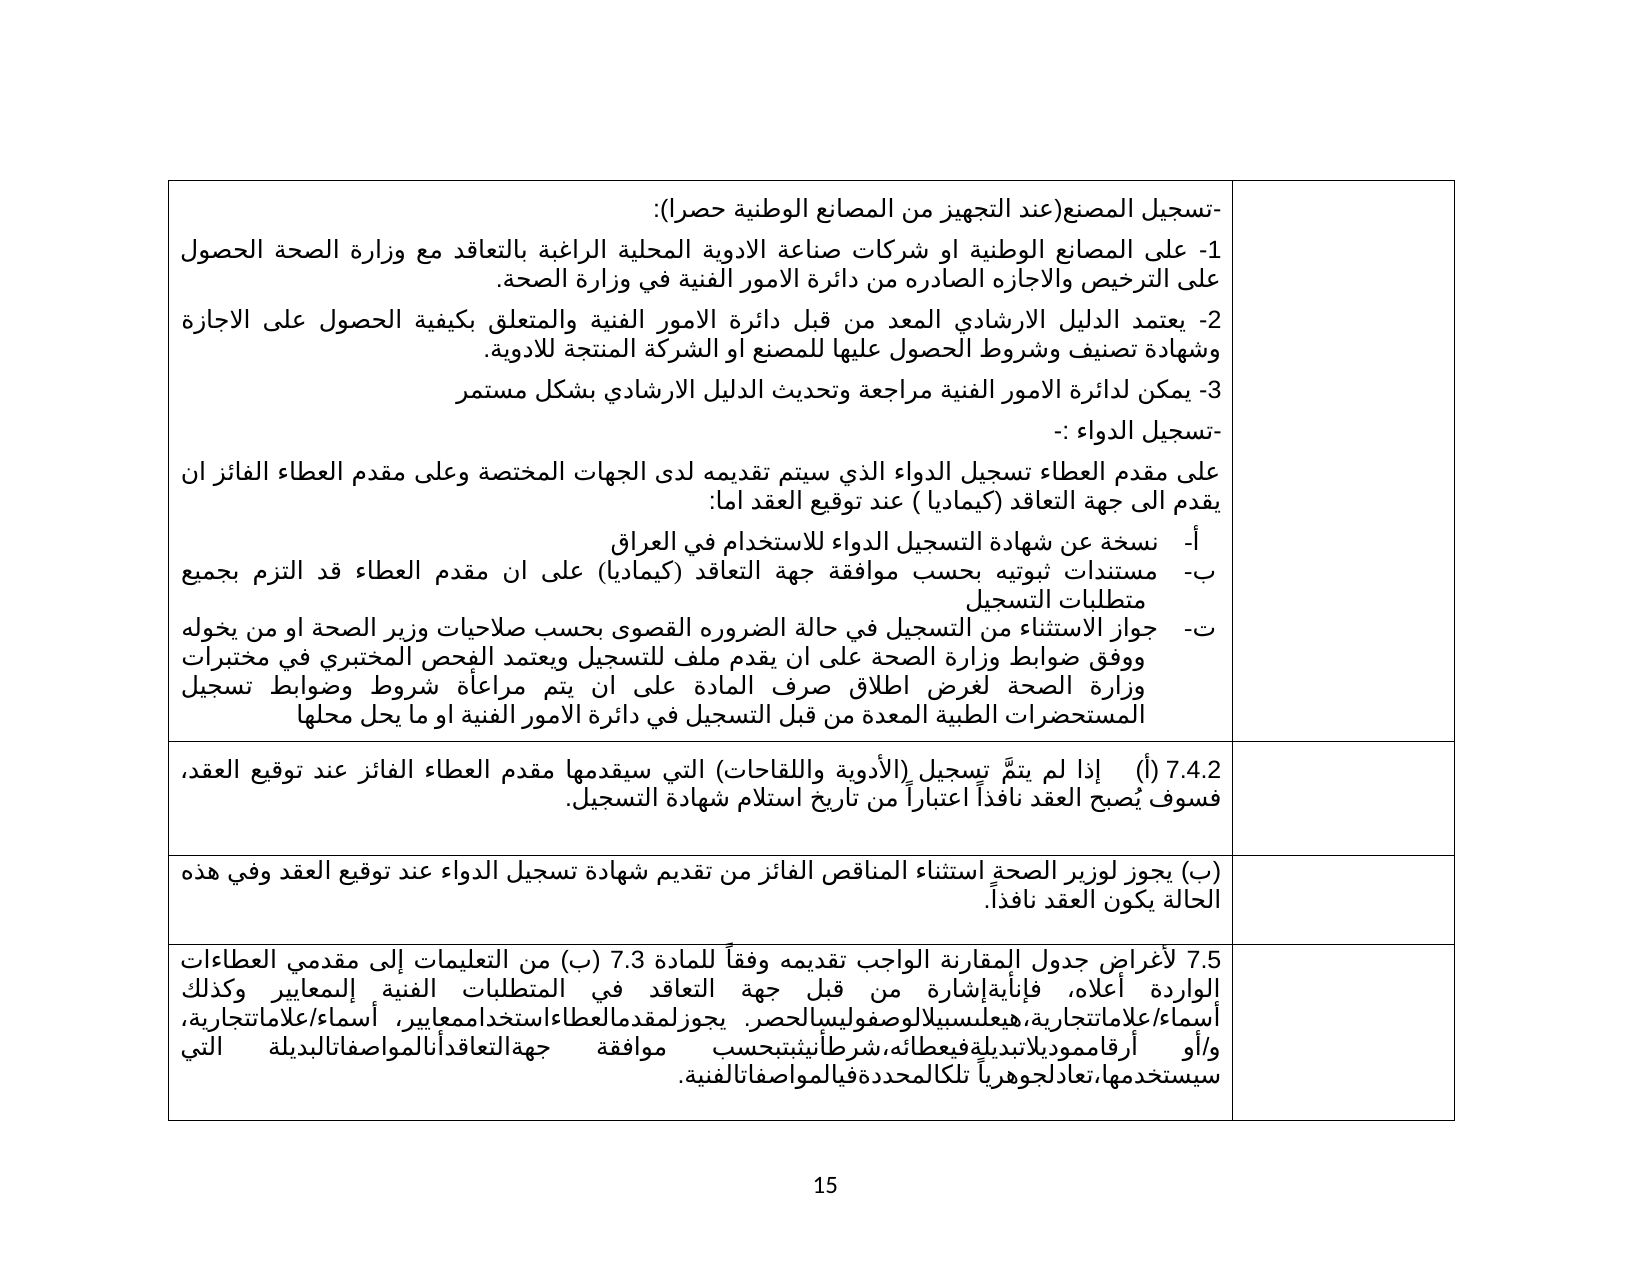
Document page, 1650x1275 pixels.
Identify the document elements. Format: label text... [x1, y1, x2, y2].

table_cell (ب) يجوز لوزير الصحة استثناء المناقص الفائز من تقديم شهادة تسجيل الدواء عند توقيع العقد وفي هذه الحالة يكون العقد نافذاً. [169, 856, 1232, 944]
table_cell [1233, 945, 1454, 1119]
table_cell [169, 181, 1232, 741]
table_cell [1233, 742, 1454, 855]
table_cell [1233, 856, 1454, 944]
table_cell 7.5 لأغراض جدول المقارنة الواجب تقديمه وفقاً للمادة 7.3 (ب) من التعليمات إلى مقدمي العطاءات الواردة أعلاه، فإنأيةإشارة من قبل جهة التعاقد في المتطلبات الفنية إلىمعايير وكذلك أسماء/علاماتتجارية،هيعلىسبيلالوصفوليسالحصر. يجوزلمقدمالعطاءاستخداممعايير، أسماء/علاماتتجارية، و/أو أرقامموديلاتبديلةفيعطائه،شرطأنيثبتبحسب موافقة جهةالتعاقدأنالمواصفاتالبديلة التي سيستخدمها،تعادلجوهرياً تلكالمحددةفيالمواصفاتالفنية. [169, 945, 1232, 1119]
table_cell 7.4.2 (أ) إذا لم يتمَّ تسجيل (الأدوية واللقاحات) التي سيقدمها مقدم العطاء الفائز عند توقيع العقد، فسوف يُصبح العقد نافذاً اعتباراً من تاريخ استلام شهادة التسجيل. [169, 742, 1232, 855]
table_cell [1233, 181, 1454, 741]
